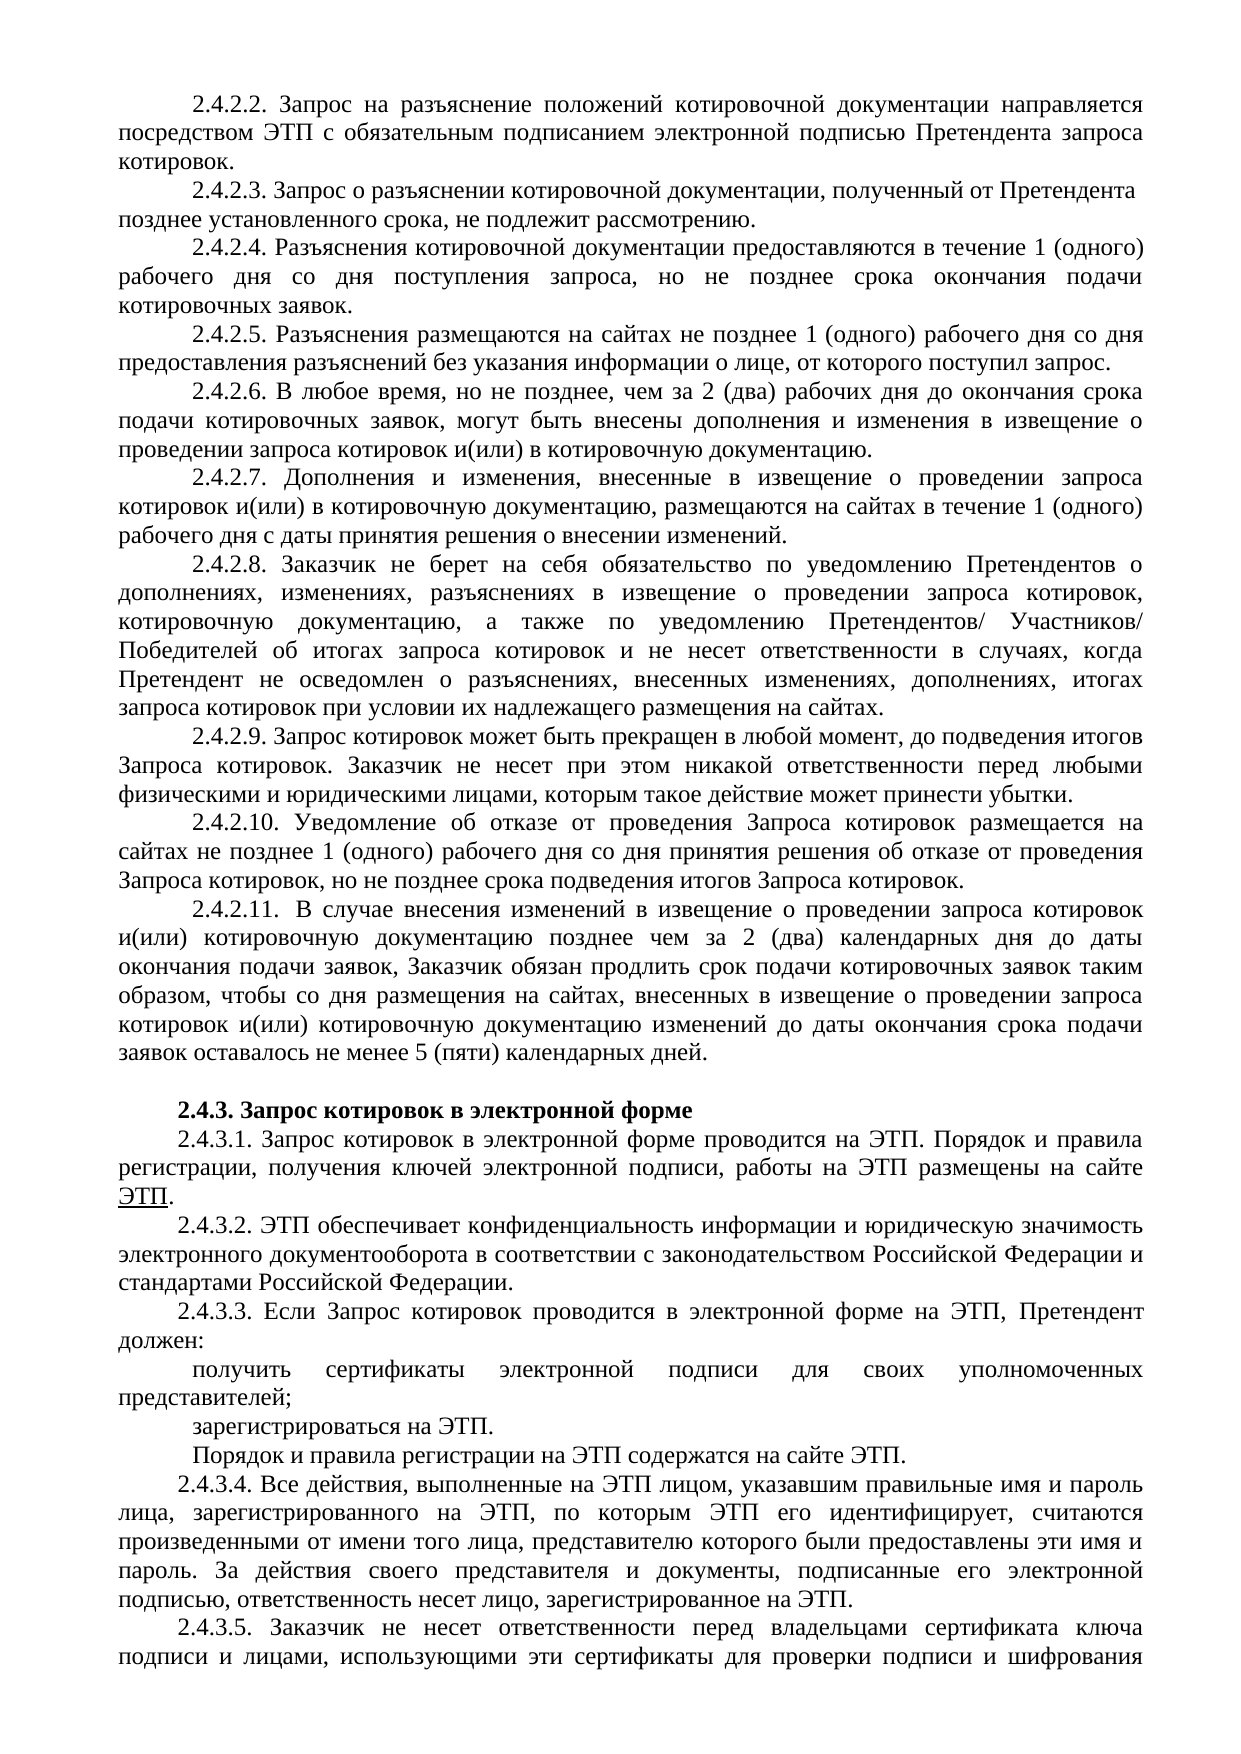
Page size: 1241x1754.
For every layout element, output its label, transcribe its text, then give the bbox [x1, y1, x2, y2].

text 2.4.2.7. Дополнения и изменения, внесенные в извещение о проведении запроса котировок и(или) в котировочную документацию, размещаются на сайтах в течение 1 (одного) рабочего дня с даты принятия решения о внесении изменений. [118, 462, 1144, 549]
text 2.4.2.2. Запрос на разъяснение положений котировочной документации направляется посредством ЭТП с обязательным подписанием электронной подписью Претендента запроса котировок. [118, 89, 1144, 175]
text 2.4.2.8. Заказчик не берет на себя обязательство по уведомлению Претендентов о дополнениях, изменениях, разъяснениях в извещение о проведении запроса котировок, котировочную документацию, а также по уведомлению Претендентов/ Участников/ Победителей об итогах запроса котировок и не несет ответственности в случаях, когда Претендент не осведомлен о разъяснениях, внесенных изменениях, дополнениях, итогах запроса котировок при условии их надлежащего размещения на сайтах. [118, 549, 1144, 721]
text 2.4.2.9. Запрос котировок может быть прекращен в любой момент, до подведения итогов Запроса котировок. Заказчик не несет при этом никакой ответственности перед любыми физическими и юридическими лицами, которым такое действие может принести убытки. [118, 721, 1144, 807]
text 2.4.2.10. Уведомление об отказе от проведения Запроса котировок размещается на сайтах не позднее 1 (одного) рабочего дня со дня принятия решения об отказе от проведения Запроса котировок, но не позднее срока подведения итогов Запроса котировок. [118, 807, 1144, 894]
subtitle 2.4.3. Запрос котировок в электронной форме [177, 1095, 1144, 1124]
text 2.4.2.6. В любое время, но не позднее, чем за 2 (два) рабочих дня до окончания срока подачи котировочных заявок, могут быть внесены дополнения и изменения в извещение о проведении запроса котировок и(или) в котировочную документацию. [118, 376, 1144, 462]
text зарегистрироваться на ЭТП. [118, 1411, 1144, 1440]
text 2.4.3.4. Все действия, выполненные на ЭТП лицом, указавшим правильные имя и пароль лица, зарегистрированного на ЭТП, по которым ЭТП его идентифицирует, считаются произведенными от имени того лица, представителю которого были предоставлены эти имя и пароль. За действия своего представителя и документы, подписанные его электронной подписью, ответственность несет лицо, зарегистрированное на ЭТП. [118, 1469, 1144, 1612]
text 2.4.2.11. В случае внесения изменений в извещение о проведении запроса котировок и(или) котировочную документацию позднее чем за 2 (два) календарных дня до даты окончания подачи заявок, Заказчик обязан продлить срок подачи котировочных заявок таким образом, чтобы со дня размещения на сайтах, внесенных в извещение о проведении запроса котировок и(или) котировочную документацию изменений до даты окончания срока подачи заявок оставалось не менее 5 (пяти) календарных дней. [118, 894, 1144, 1066]
text 2.4.3.2. ЭТП обеспечивает конфиденциальность информации и юридическую значимость электронного документооборота в соответствии с законодательством Российской Федерации и стандартами Российской Федерации. [118, 1210, 1144, 1296]
text 2.4.2.3. Запрос о разъяснении котировочной документации, полученный от Претендента позднее установленного срока, не подлежит рассмотрению. [118, 175, 1144, 232]
text 2.4.3.1. Запрос котировок в электронной форме проводится на ЭТП. Порядок и правила регистрации, получения ключей электронной подписи, работы на ЭТП размещены на сайте ЭТП. [118, 1124, 1144, 1210]
text Порядок и правила регистрации на ЭТП содержатся на сайте ЭТП. [118, 1440, 1144, 1469]
text 2.4.3.3. Если Запрос котировок проводится в электронной форме на ЭТП, Претендент должен: [118, 1296, 1144, 1354]
text получить сертификаты электронной подписи для своих уполномоченных представителей; [118, 1354, 1144, 1411]
text 2.4.2.5. Разъяснения размещаются на сайтах не позднее 1 (одного) рабочего дня со дня предоставления разъяснений без указания информации о лице, от которого поступил запрос. [118, 319, 1144, 376]
text 2.4.2.4. Разъяснения котировочной документации предоставляются в течение 1 (одного) рабочего дня со дня поступления запроса, но не позднее срока окончания подачи котировочных заявок. [118, 232, 1144, 319]
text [118, 1612, 1144, 1670]
